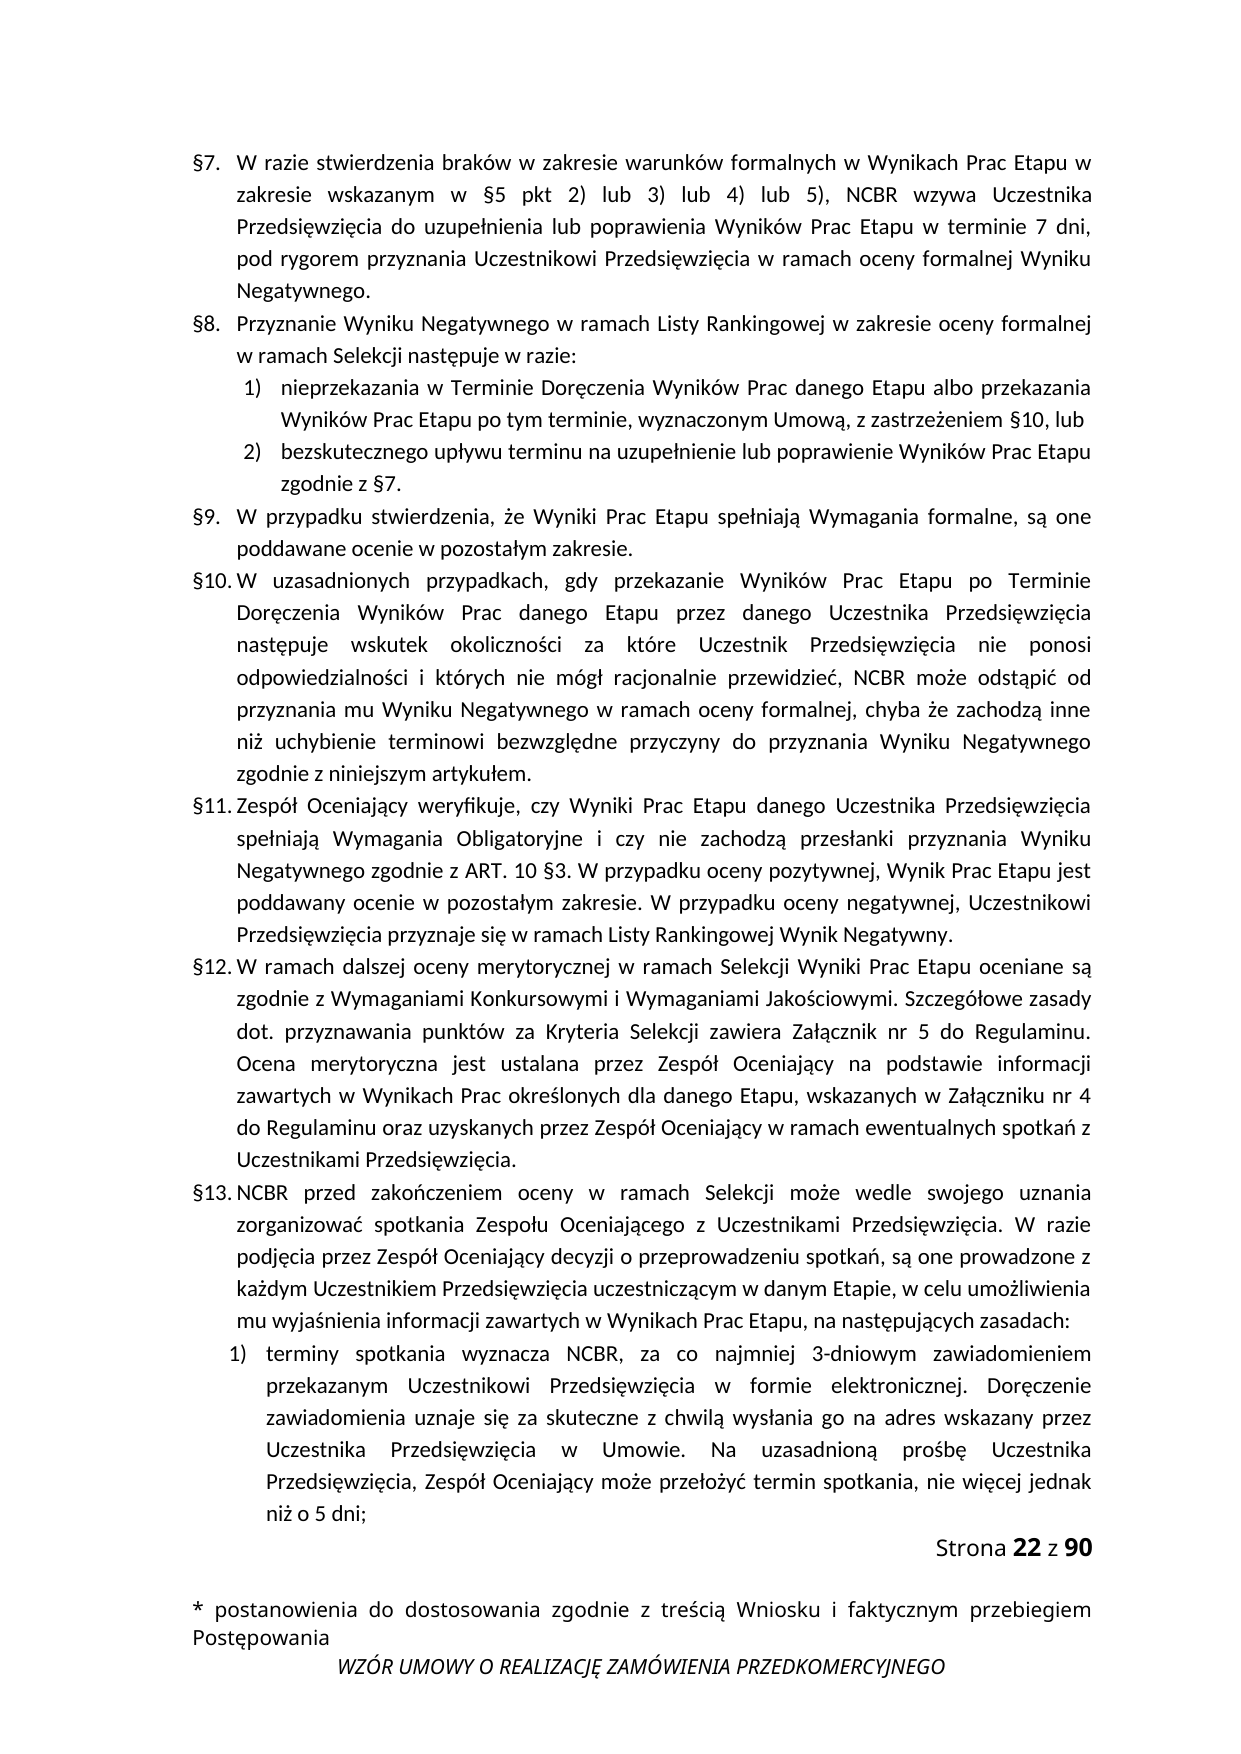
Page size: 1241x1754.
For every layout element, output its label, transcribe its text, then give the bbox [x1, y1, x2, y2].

list terminy spotkania wyznacza NCBR, za co najmniej 3-dniowym zawiadomieniem przekazanym Uczestnikowi Przedsięwzięcia w formie elektronicznej. Doręczenie zawiadomienia uznaje się za skuteczne z chwilą wysłania go na adres wskazany przez Uczestnika Przedsięwzięcia w Umowie. Na uzasadnioną prośbę Uczestnika Przedsięwzięcia, Zespół Oceniający może przełożyć termin spotkania, nie więcej jednak niż o 5 dni; [228, 1339, 1093, 1528]
list NCBR przed zakończeniem oceny w ramach Selekcji może wedle swojego uznania zorganizować spotkania Zespołu Oceniającego z Uczestnikami Przedsięwzięcia. W razie podjęcia przez Zespół Oceniający decyzji o przeprowadzeniu spotkań, są one prowadzone z każdym Uczestnikiem Przedsięwzięcia uczestniczącym w danym Etapie, w celu umożliwienia mu wyjaśnienia informacji zawartych w Wynikach Prac Etapu, na następujących zasadach: [192, 1178, 1093, 1334]
list Zespół Oceniający weryfikuje, czy Wyniki Prac Etapu danego Uczestnika Przedsięwzięcia spełniają Wymagania Obligatoryjne i czy nie zachodzą przesłanki przyznania Wyniku Negatywnego zgodnie z ART. 10 §3. W przypadku oceny pozytywnej, Wynik Prac Etapu jest poddawany ocenie w pozostałym zakresie. W przypadku oceny negatywnej, Uczestnikowi Przedsięwzięcia przyznaje się w ramach Listy Rankingowej Wynik Negatywny. [192, 791, 1093, 948]
list W uzasadnionych przypadkach, gdy przekazanie Wyników Prac Etapu po Terminie Doręczenia Wyników Prac danego Etapu przez danego Uczestnika Przedsięwzięcia następuje wskutek okoliczności za które Uczestnik Przedsięwzięcia nie ponosi odpowiedzialności i których nie mógł racjonalnie przewidzieć, NCBR może odstąpić od przyznania mu Wyniku Negatywnego w ramach oceny formalnej, chyba że zachodzą inne niż uchybienie terminowi bezwzględne przyczyny do przyznania Wyniku Negatywnego zgodnie z niniejszym artykułem. [192, 566, 1093, 787]
list W przypadku stwierdzenia, że Wyniki Prac Etapu spełniają Wymagania formalne, są one poddawane ocenie w pozostałym zakresie. [192, 502, 1093, 562]
list Przyznanie Wyniku Negatywnego w ramach Listy Rankingowej w zakresie oceny formalnej w ramach Selekcji następuje w razie: [192, 309, 1093, 369]
list bezskutecznego upływu terminu na uzupełnienie lub poprawienie Wyników Prac Etapu zgodnie z §7. [243, 437, 1093, 498]
list W razie stwierdzenia braków w zakresie warunków formalnych w Wynikach Prac Etapu w zakresie wskazanym w §5 pkt 2) lub 3) lub 4) lub 5), NCBR wzywa Uczestnika Przedsięwzięcia do uzupełnienia lub poprawienia Wyników Prac Etapu w terminie 7 dni, pod rygorem przyznania Uczestnikowi Przedsięwzięcia w ramach oceny formalnej Wyniku Negatywnego. [192, 148, 1093, 304]
list W ramach dalszej oceny merytorycznej w ramach Selekcji Wyniki Prac Etapu oceniane są zgodnie z Wymaganiami Konkursowymi i Wymaganiami Jakościowymi. Szczegółowe zasady dot. przyznawania punktów za Kryteria Selekcji zawiera Załącznik nr 5 do Regulaminu. Ocena merytoryczna jest ustalana przez Zespół Oceniający na podstawie informacji zawartych w Wynikach Prac określonych dla danego Etapu, wskazanych w Załączniku nr 4 do Regulaminu oraz uzyskanych przez Zespół Oceniający w ramach ewentualnych spotkań z Uczestnikami Przedsięwzięcia. [192, 952, 1093, 1173]
list nieprzekazania w Terminie Doręczenia Wyników Prac danego Etapu albo przekazania Wyników Prac Etapu po tym terminie, wyznaczonym Umową, z zastrzeżeniem §10, lub [243, 373, 1093, 433]
